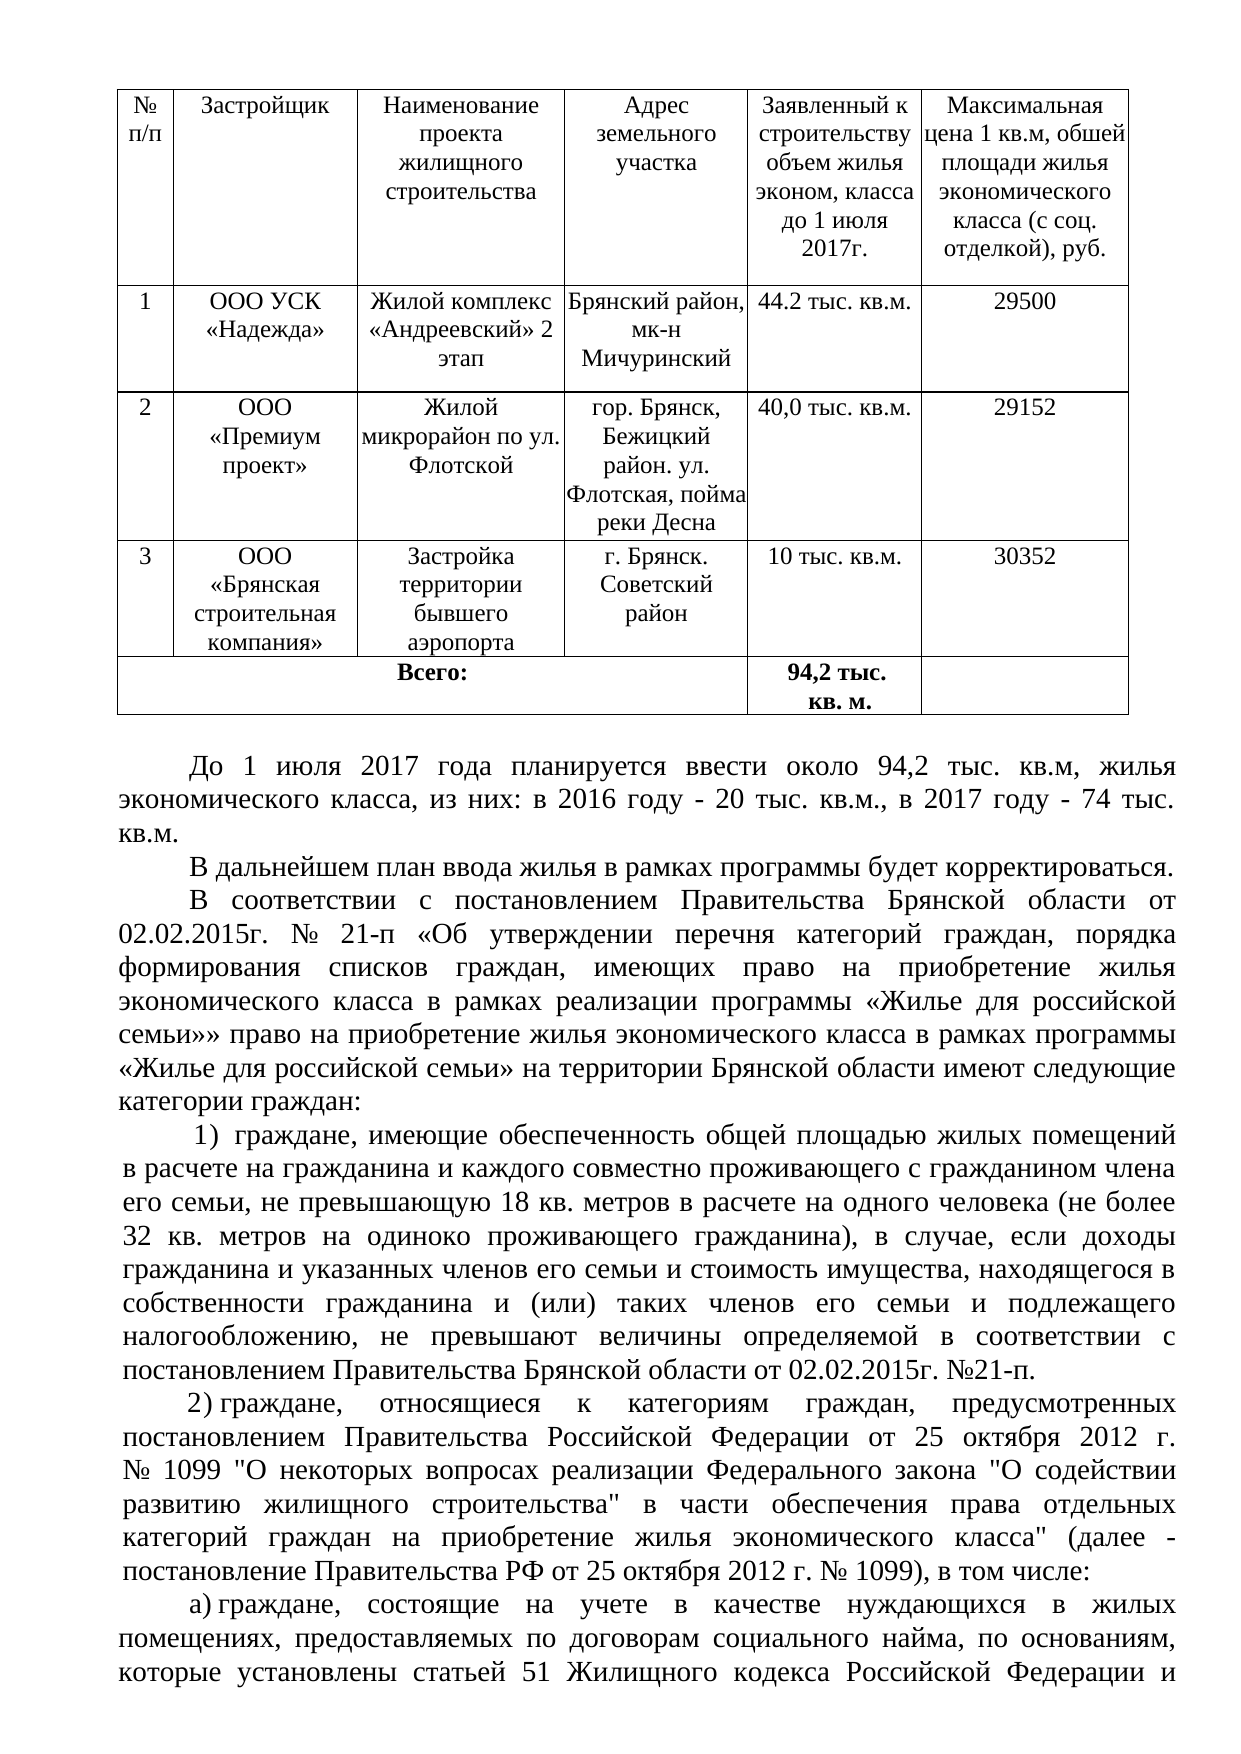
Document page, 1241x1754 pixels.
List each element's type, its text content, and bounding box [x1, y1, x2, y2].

table_cell 10 тыс. кв.м. [748, 541, 921, 656]
table_cell [922, 657, 1128, 713]
table_cell ООО «Брянская строительная компания» [174, 541, 357, 656]
table_cell гор. Брянск, Бежицкий район. ул. Флотская, пойма реки Десна [565, 393, 747, 540]
table_cell ООО «Премиум проект» [174, 393, 357, 540]
text В дальнейшем план ввода жилья в рамках программы будет корректироваться. [118, 849, 1177, 882]
text В соответствии с постановлением Правительства Брянской области от 02.02.2015г. № 21-п «Об утверждении перечня категорий граждан, порядка формирования списков граждан, имеющих право на приобретение жилья экономического класса в рамках реализации программы «Жилье для российской семьи»» право на приобретение жилья экономического класса в рамках программы «Жилье для российской семьи» на территории Брянской области имеют следующие категории граждан: [118, 882, 1177, 1117]
table_cell 40,0 тыс. кв.м. [748, 393, 921, 540]
table_cell 2 [118, 393, 173, 540]
table_cell 44.2 тыс. кв.м. [748, 286, 921, 391]
table_cell 29152 [922, 393, 1128, 540]
table_cell Брянский район, мк-н Мичуринский [565, 286, 747, 391]
table_header № п/п [118, 90, 173, 285]
table_cell 3 [118, 541, 173, 656]
text До 1 июля 2017 года планируется ввести около 94,2 тыс. кв.м, жилья экономического класса, из них: в 2016 году - 20 тыс. кв.м., в 2017 году - 74 тыс. кв.м. [118, 748, 1177, 849]
table_cell 94,2 тыс. кв. м. [872, 657, 921, 713]
table_header Заявленный к строительству объем жилья эконом, класса до 1 июля 2017г. [748, 90, 921, 285]
table_cell Жилой комплекс «Андреевский» 2 этап [358, 286, 564, 391]
table_header Застройщик [174, 90, 357, 285]
table_cell 94,2 тыс. кв. м. [748, 657, 802, 713]
table_cell Застройка территории бывшего аэропорта [358, 541, 564, 656]
table_cell ООО УСК «Надежда» [174, 286, 357, 391]
table_cell 1 [118, 286, 173, 391]
list граждане, имеющие обеспеченность общей площадью жилых помещений в расчете на гражданина и каждого совместно проживающего с гражданином члена его семьи, не превышающую 18 кв. метров в расчете на одного человека (не более 32 кв. метров на одиноко проживающего гражданина), в случае, если доходы гражданина и указанных членов его семьи и стоимость имущества, находящегося в собственности гражданина и (или) таких членов его семьи и подлежащего налогообложению, не превышают величины определяемой в соответствии с постановлением Правительства Брянской области от 02.02.2015г. №21-п. [122, 1117, 1177, 1385]
table_header Адрес земельного участка [565, 90, 747, 285]
list граждане, относящиеся к категориям граждан, предусмотренных постановлением Правительства Российской Федерации от 25 октября 2012 г. № 1099 "О некоторых вопросах реализации Федерального закона "О содействии развитию жилищного строительства" в части обеспечения права отдельных категорий граждан на приобретение жилья экономического класса" (далее - постановление Правительства РФ от 25 октября 2012 г. № 1099), в том числе: [122, 1385, 1177, 1587]
table_cell 29500 [922, 286, 1128, 391]
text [118, 1587, 1177, 1687]
table_cell г. Брянск. Советский район [565, 541, 747, 656]
table_cell Жилой микрорайон по ул. Флотской [358, 393, 564, 540]
table_header Максимальная цена 1 кв.м, обшей площади жилья экономического класса (с соц. отделкой), руб. [922, 90, 1128, 285]
table_cell 30352 [922, 541, 1128, 656]
table_cell Всего: [118, 657, 747, 713]
table_header Наименование проекта жилищного строительства [358, 90, 564, 285]
